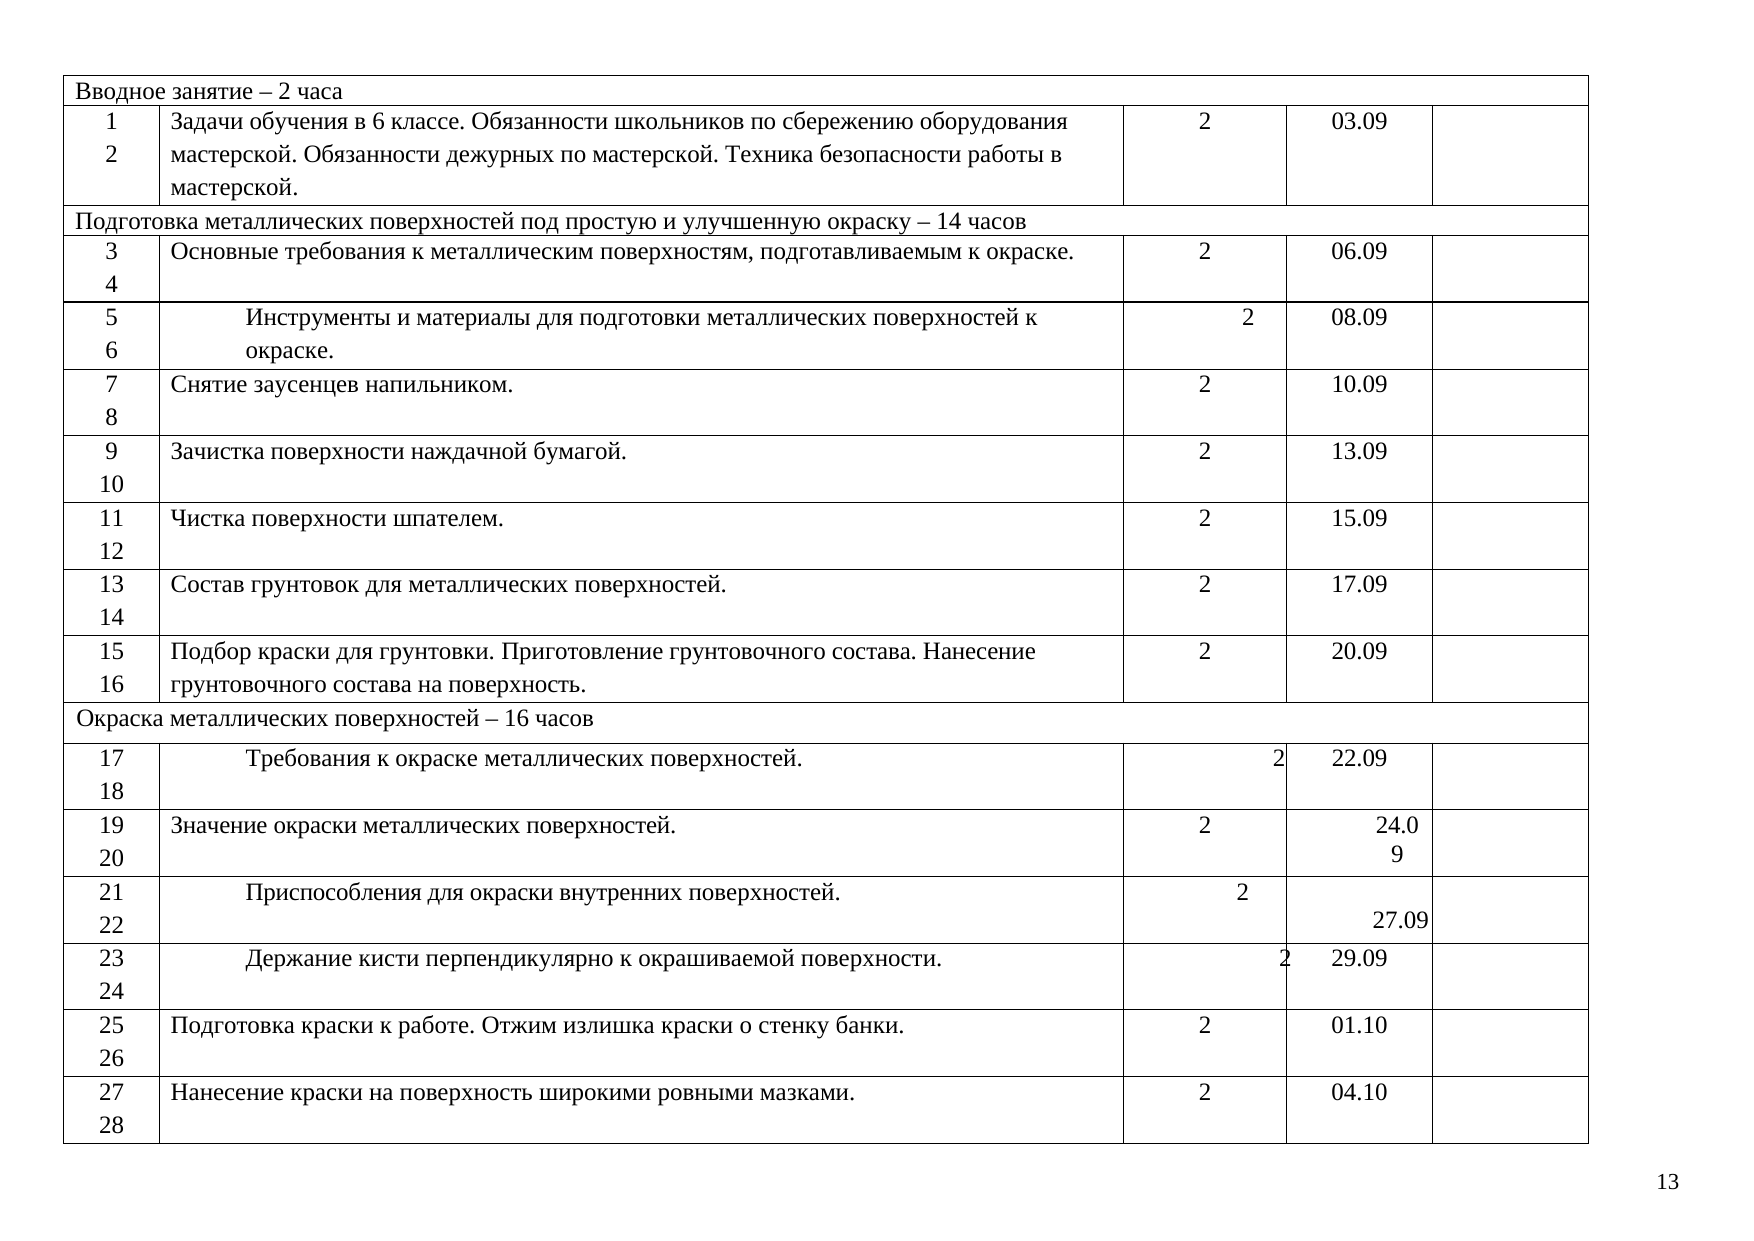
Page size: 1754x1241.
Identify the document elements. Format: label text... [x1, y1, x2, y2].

table_cell [1433, 570, 1588, 635]
table_cell 2 [1124, 877, 1286, 942]
table_cell [1433, 370, 1588, 435]
table_cell Подготовка металлических поверхностей под простую и улучшенную окраску – 14 часов [64, 206, 1588, 235]
table_cell 08.09 [1287, 303, 1432, 368]
table_cell 21 22 [64, 877, 159, 942]
table_cell 23 24 [64, 944, 159, 1009]
table_cell [1433, 303, 1588, 368]
table_cell 13.09 [1287, 436, 1432, 502]
table_cell Снятие заусенцев напильником. [160, 370, 1123, 435]
table_cell [1433, 810, 1588, 876]
table_cell Приспособления для окраски внутренних поверхностей. [160, 877, 1123, 942]
table_cell Вводное занятие – 2 часа [64, 76, 1588, 105]
table_cell 2 [1124, 436, 1286, 502]
table_cell [1433, 236, 1588, 301]
table_cell 13 14 [64, 570, 159, 635]
table_cell 10.09 [1287, 370, 1432, 435]
table_cell 17.09 [1287, 570, 1432, 635]
table_cell [1433, 744, 1588, 809]
table_cell Требования к окраске металлических поверхностей. [160, 744, 1123, 809]
table_cell 24.09 [1287, 810, 1432, 876]
table_cell 2 [1124, 370, 1286, 435]
table_cell Подбор краски для грунтовки. Приготовление грунтовочного состава. Нанесение грунтовочного состава на поверхность. [160, 636, 1123, 702]
table_cell Зачистка поверхности наждачной бумагой. [160, 436, 1123, 502]
table_cell 2 [1124, 106, 1286, 205]
table_cell Держание кисти перпендикулярно к окрашиваемой поверхности. [160, 944, 1123, 1009]
table_cell 25 26 [64, 1010, 159, 1076]
table_cell 2 [1124, 503, 1286, 568]
table_cell 2 [1124, 636, 1286, 702]
table_cell [1433, 944, 1588, 1009]
table_cell 2 [1124, 1010, 1286, 1076]
table_cell [1433, 877, 1588, 942]
table_cell Значение окраски металлических поверхностей. [160, 810, 1123, 876]
table_cell 01.10 [1287, 1010, 1432, 1076]
table_cell 17 18 [64, 744, 159, 809]
table_cell 2 [1124, 1077, 1286, 1142]
table_cell Чистка поверхности шпателем. [160, 503, 1123, 568]
table_cell 19 20 [64, 810, 159, 876]
table_cell 1 2 [64, 106, 159, 205]
table_cell Задачи обучения в 6 классе. Обязанности школьников по сбережению оборудования мастерской. Обязанности дежурных по мастерской. Техника безопасности работы в мастерской. [160, 106, 1123, 205]
table_cell Инструменты и материалы для подготовки металлических поверхностей к окраске. [160, 303, 1123, 368]
table_cell 29.09 [1287, 944, 1432, 1009]
table_cell 06.09 [1287, 236, 1432, 301]
table_cell 2 [1124, 303, 1286, 368]
table_cell 5 6 [64, 303, 159, 368]
table_cell 22.09 [1287, 744, 1432, 809]
table_cell Состав грунтовок для металлических поверхностей. [160, 570, 1123, 635]
table_cell 2 [1124, 236, 1286, 301]
table_cell 04.10 [1287, 1077, 1432, 1142]
table_cell 15 16 [64, 636, 159, 702]
table_cell 15.09 [1287, 503, 1432, 568]
table_cell 27 28 [64, 1077, 159, 1142]
table_cell [1433, 503, 1588, 568]
table_cell Подготовка краски к работе. Отжим излишка краски о стенку банки. [160, 1010, 1123, 1076]
table_cell [1433, 436, 1588, 502]
table_cell 03.09 [1287, 106, 1432, 205]
table_cell 27.09 [1287, 877, 1432, 942]
table_cell [1433, 1010, 1588, 1076]
table_cell 3 4 [64, 236, 159, 301]
table_cell 2 [1124, 944, 1286, 1009]
table_cell [1433, 1077, 1588, 1142]
table_cell Окраска металлических поверхностей – 16 часов [64, 703, 1588, 742]
table_cell 20.09 [1287, 636, 1432, 702]
table_cell Основные требования к металлическим поверхностям, подготавливаемым к окраске. [160, 236, 1123, 301]
table_cell Нанесение краски на поверхность широкими ровными мазками. [160, 1077, 1123, 1142]
table_cell 2 [1124, 744, 1286, 809]
table_cell [1433, 106, 1588, 205]
table_cell 11 12 [64, 503, 159, 568]
table_cell [1433, 636, 1588, 702]
table_cell 2 [1124, 810, 1286, 876]
table_cell 9 10 [64, 436, 159, 502]
table_cell 2 [1124, 570, 1286, 635]
table_cell 7 8 [64, 370, 159, 435]
